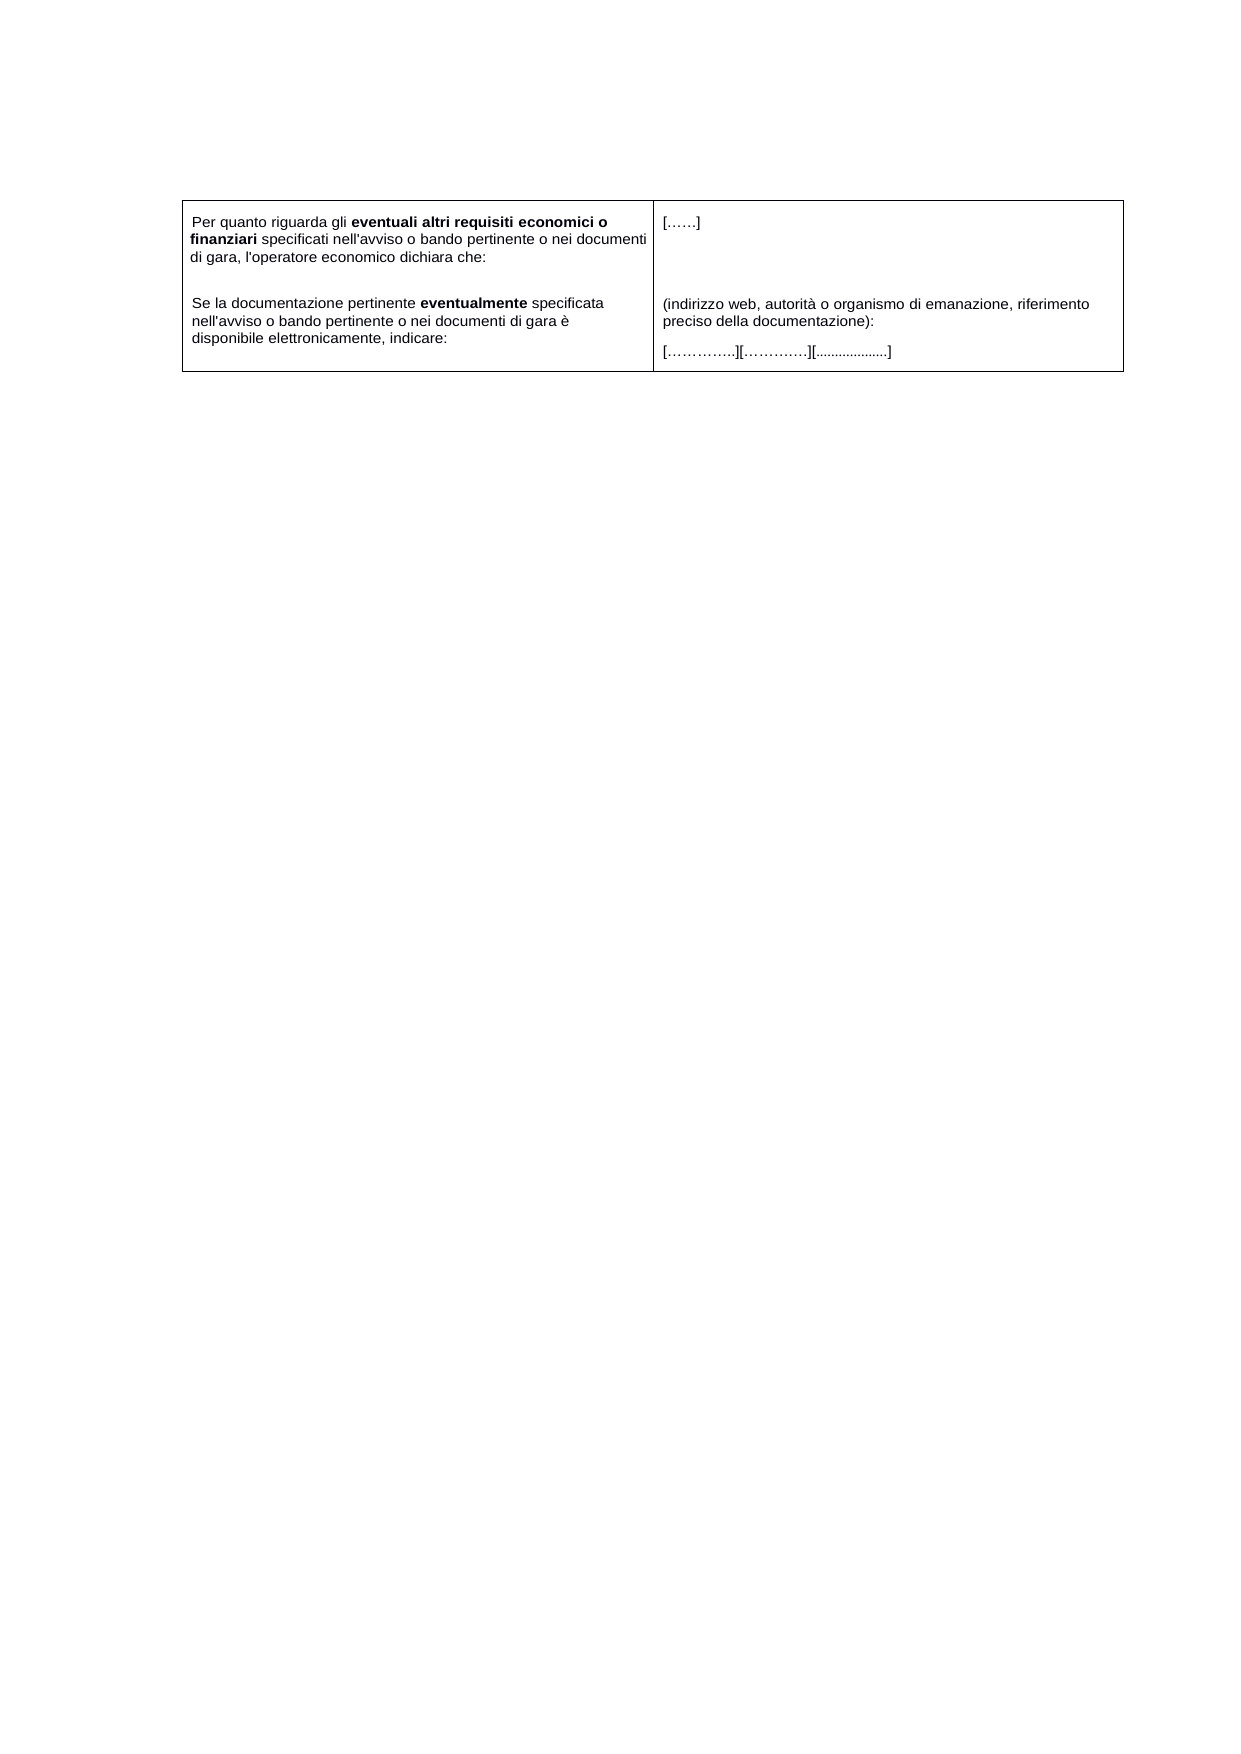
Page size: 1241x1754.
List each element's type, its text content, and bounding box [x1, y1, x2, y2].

table_cell [……] (indirizzo web, autorità o organismo di emanazione, riferimento preciso della documentazione): […………..][……….…][ ] [654, 201, 1123, 371]
table_cell Per quanto riguarda gli eventuali altri requisiti economici o finanziari specificati nell'avviso o bando pertinente o nei documenti di gara, l'operatore economico dichiara che: Se la documentazione pertinente eventualmente specificata nell'avviso o bando pertinente o nei documenti di gara è disponibile elettronicamente, indicare: [183, 201, 653, 371]
